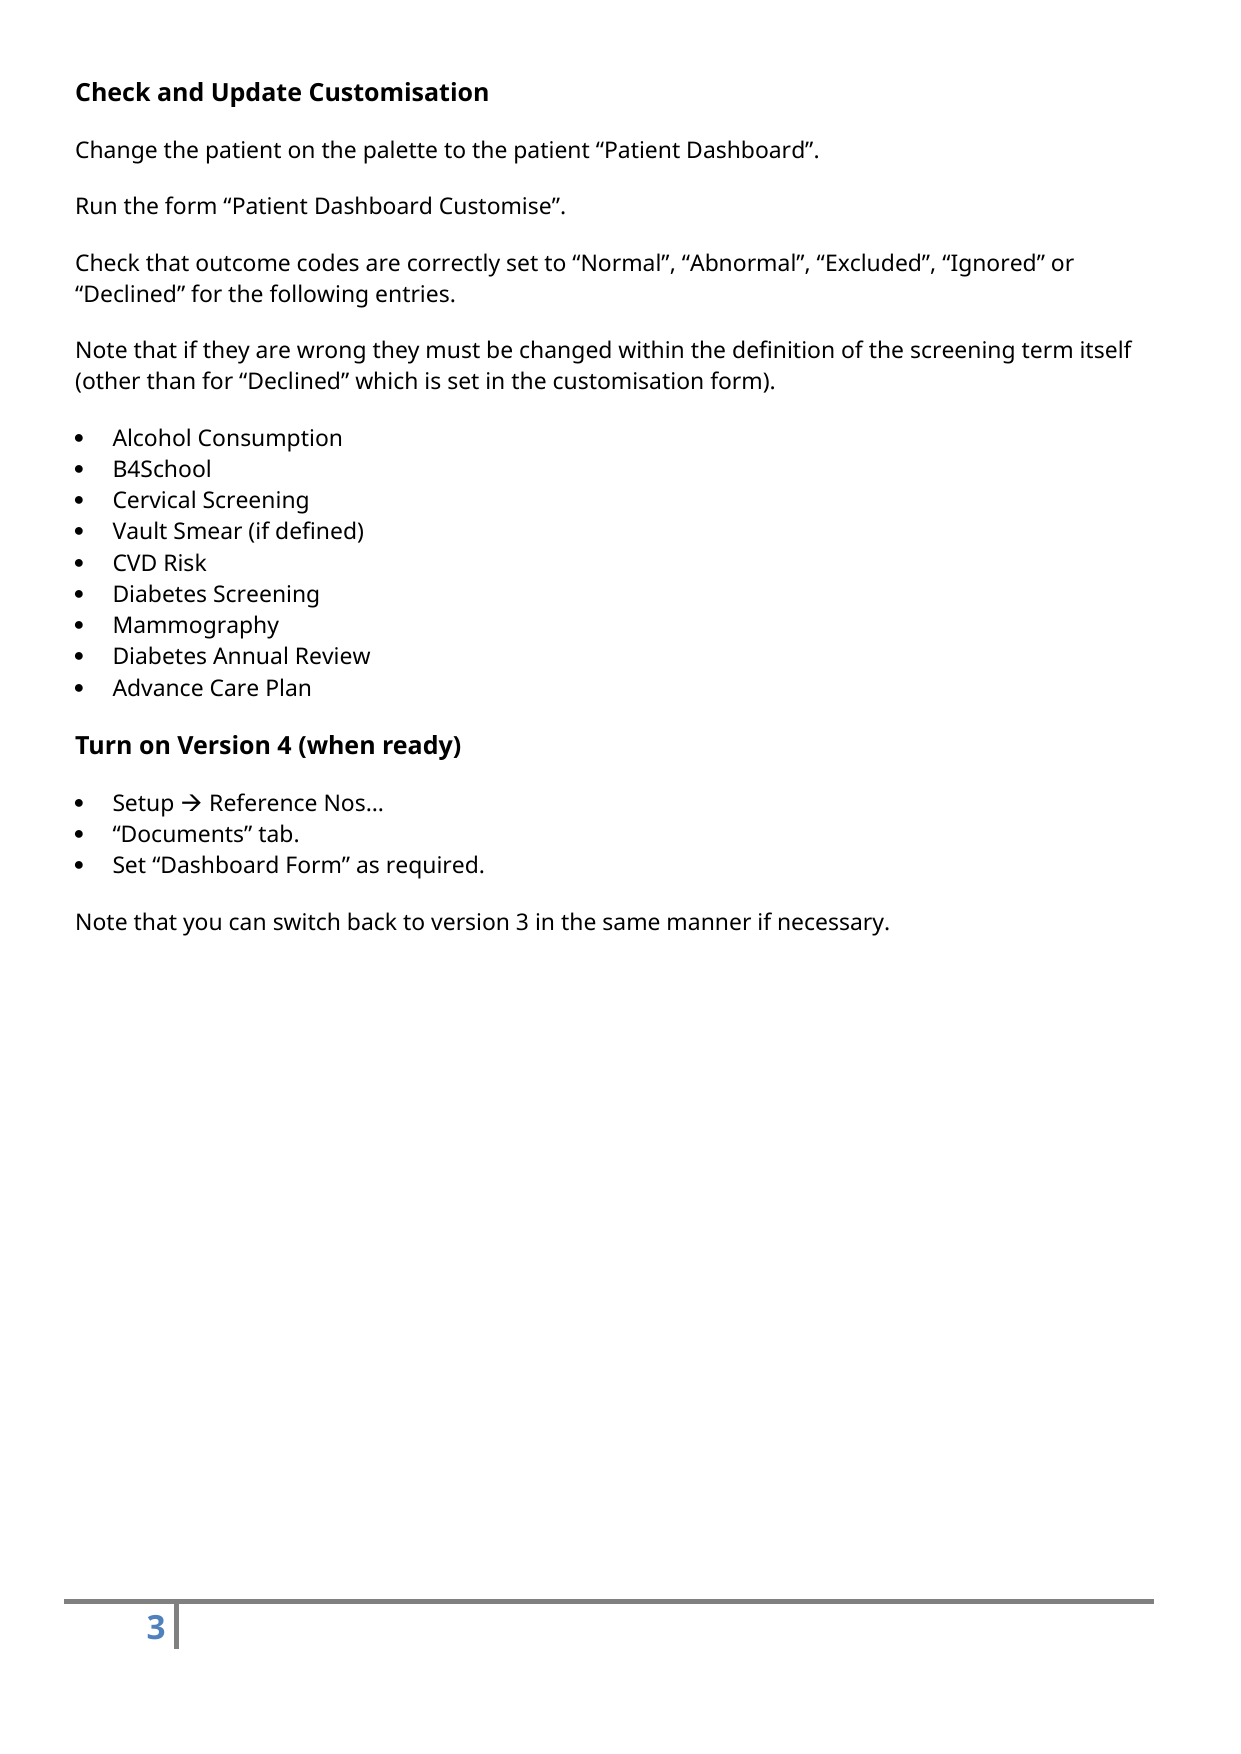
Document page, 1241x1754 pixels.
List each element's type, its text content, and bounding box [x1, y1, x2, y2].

list “Documents” tab. [75, 818, 1165, 849]
list Diabetes Screening [75, 578, 1165, 609]
text Run the form “Patient Dashboard Customise”. [75, 190, 1165, 222]
text Note that if they are wrong they must be changed within the definition of the screening term itself (other than for “Declined” which is set in the customisation form). [75, 334, 1165, 397]
list Setup Reference Nos… [75, 787, 1165, 818]
list Mammography [75, 609, 1165, 640]
list Advance Care Plan [75, 672, 1165, 703]
text Change the patient on the palette to the patient “Patient Dashboard”. [75, 134, 1165, 165]
subtitle Check and Update Customisation [75, 75, 1165, 109]
list Alcohol Consumption [75, 422, 1165, 453]
text Check that outcome codes are correctly set to “Normal”, “Abnormal”, “Excluded”, “Ignored” or “Declined” for the following entries. [75, 247, 1165, 309]
list Diabetes Annual Review [75, 640, 1165, 672]
list Set “Dashboard Form” as required. [75, 849, 1165, 881]
subtitle Turn on Version 4 (when ready) [75, 728, 1165, 762]
list Cervical Screening [75, 484, 1165, 515]
list Vault Smear (if defined) [75, 515, 1165, 547]
text Note that you can switch back to version 3 in the same manner if necessary. [75, 906, 1165, 937]
list CVD Risk [75, 547, 1165, 578]
list B4School [75, 453, 1165, 484]
